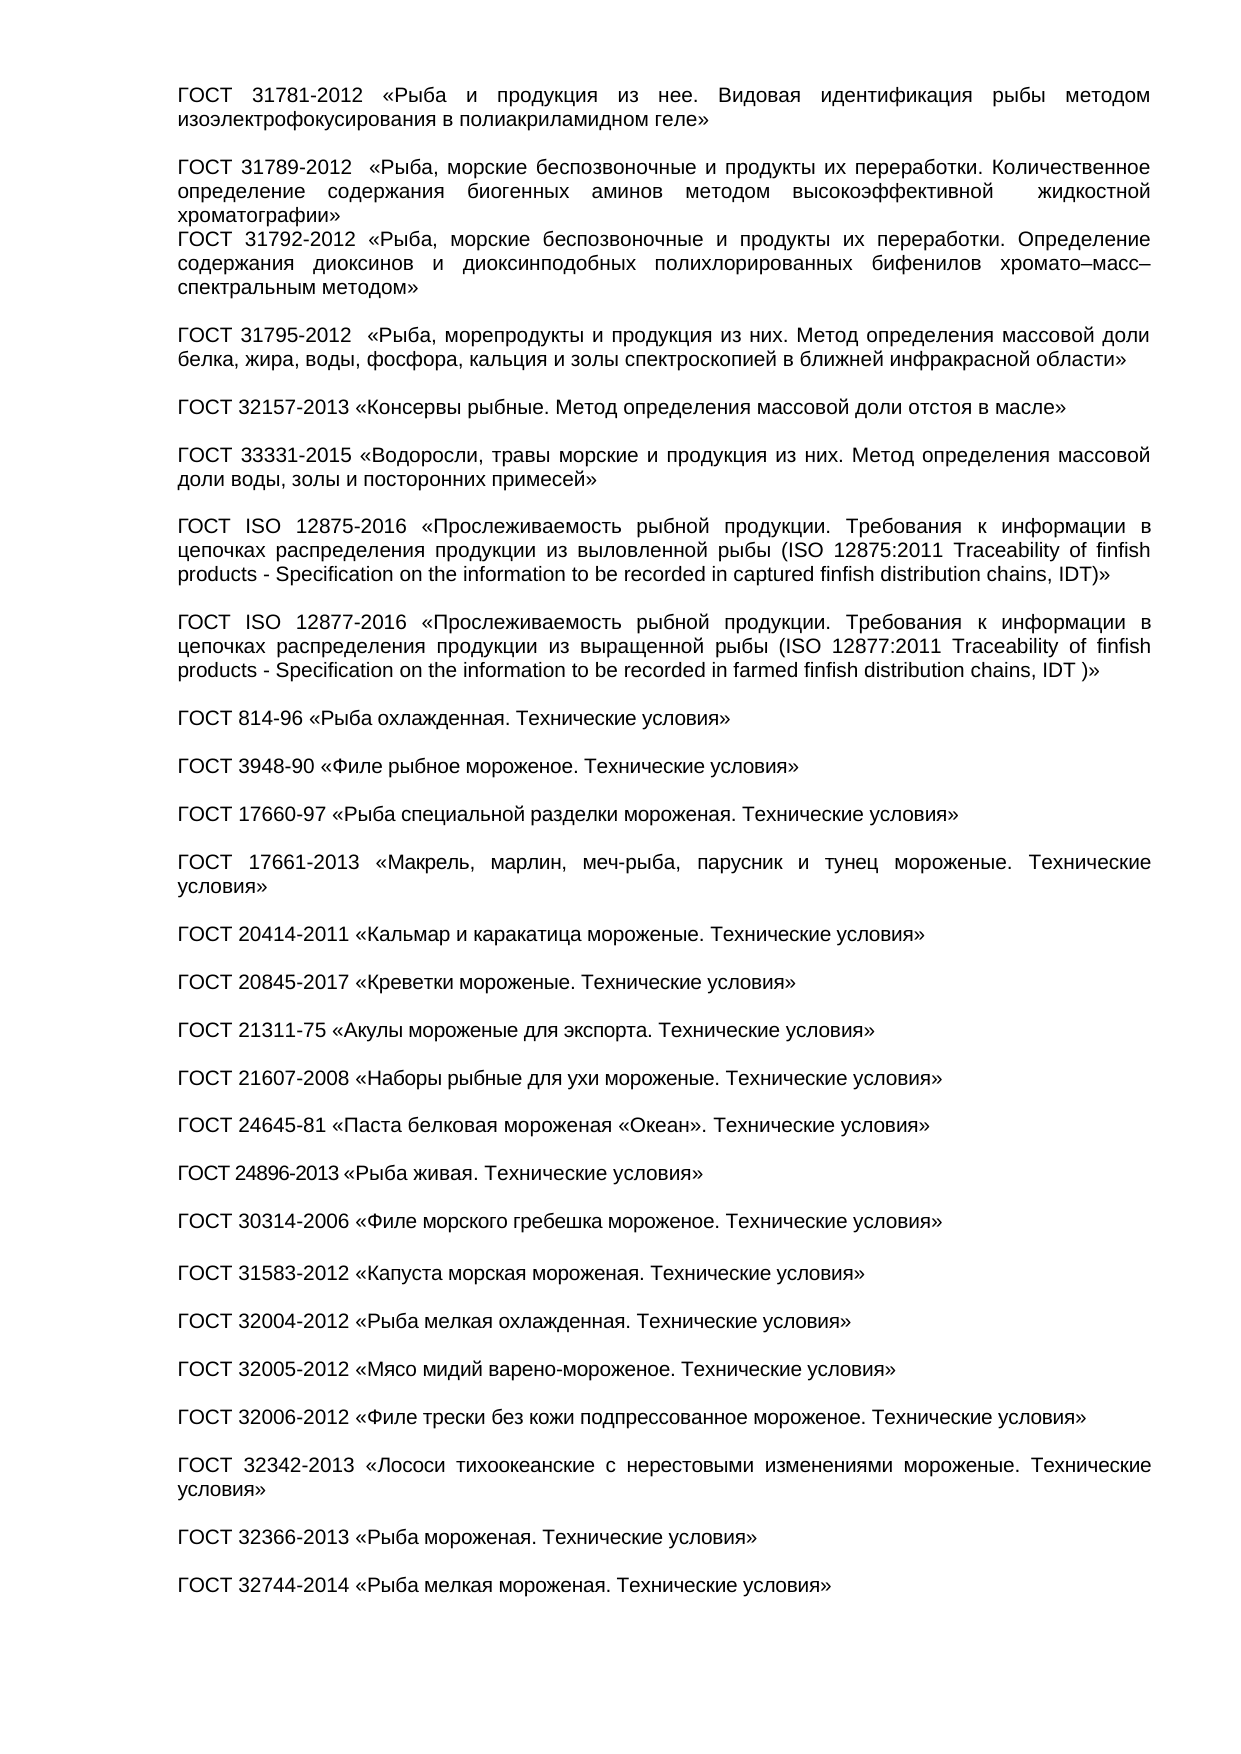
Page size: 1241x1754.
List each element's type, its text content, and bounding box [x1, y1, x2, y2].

text ГОСТ 17661-2013 «Макрель, марлин, меч-рыба, парусник и тунец мороженые. Технические условия» [177, 850, 1152, 898]
text ГОСТ 3948-90 «Филе рыбное мороженое. Технические условия» [177, 754, 1152, 778]
text ГОСТ 21607-2008 «Наборы рыбные для ухи мороженые. Технические условия» [177, 1065, 1152, 1089]
text ГОСТ 24645-81 «Паста белковая мороженая «Океан». Технические условия» [177, 1113, 1152, 1137]
text ГОСТ 32004-2012 «Рыба мелкая охлажденная. Технические условия» [177, 1309, 1152, 1333]
text ГОСТ ISO 12875-2016 «Прослеживаемость рыбной продукции. Требования к информации в цепочках распределения продукции из выловленной рыбы (ISO 12875:2011 Traceability of finfish products - Specification on the information to be recorded in captured finfish distribution chains, IDT)» [177, 514, 1152, 586]
text ГОСТ 32744-2014 «Рыба мелкая мороженая. Технические условия» [177, 1572, 1152, 1596]
text ГОСТ 814-96 «Рыба охлажденная. Технические условия» [177, 706, 1152, 730]
text ГОСТ 31795-2012 «Рыба, морепродукты и продукция из них. Метод определения массовой доли белка, жира, воды, фосфора, кальция и золы спектроскопией в ближней инфракрасной области» [177, 323, 1152, 371]
text ГОСТ 20414-2011 «Кальмар и каракатица мороженые. Технические условия» [177, 922, 1152, 946]
text ГОСТ 17660-97 «Рыба специальной разделки мороженая. Технические условия» [177, 802, 1152, 826]
text ГОСТ 32005-2012 «Мясо мидий варено-мороженое. Технические условия» [177, 1357, 1152, 1381]
text ГОСТ 20845-2017 «Креветки мороженые. Технические условия» [177, 969, 1152, 993]
text ГОСТ 21311-75 «Акулы мороженые для экспорта. Технические условия» [177, 1017, 1152, 1041]
text ГОСТ ISO 12877-2016 «Прослеживаемость рыбной продукции. Требования к информации в цепочках распределения продукции из выращенной рыбы (ISO 12877:2011 Traceability of finfish products - Specification on the information to be recorded in farmed finfish distribution chains, IDT )» [177, 610, 1152, 682]
text ГОСТ 31583-2012 «Капуста морская мороженая. Технические условия» [177, 1261, 1152, 1285]
text ГОСТ 32006-2012 «Филе трески без кожи подпрессованное мороженое. Технические условия» [177, 1405, 1152, 1429]
text ГОСТ 24896-2013 «Рыба живая. Технические условия» [177, 1161, 1152, 1185]
text ГОСТ 32342-2013 «Лососи тихоокеанские с нерестовыми изменениями мороженые. Технические условия» [177, 1453, 1152, 1501]
text ГОСТ 32157-2013 «Консервы рыбные. Метод определения массовой доли отстоя в масле» [177, 394, 1152, 418]
text ГОСТ 30314-2006 «Филе морского гребешка мороженое. Технические условия» [177, 1209, 1152, 1233]
text ГОСТ 31792-2012 «Рыба, морские беспозвоночные и продукты их переработки. Определение содержания диоксинов и диоксинподобных полихлорированных бифенилов хромато–масс–спектральным методом» [177, 227, 1152, 299]
text ГОСТ 33331-2015 «Водоросли, травы морские и продукция из них. Метод определения массовой доли воды, золы и посторонних примесей» [177, 442, 1152, 490]
text ГОСТ 31781-2012 «Рыба и продукция из нее. Видовая идентификация рыбы методом изоэлектрофокусирования в полиакриламидном геле» [177, 83, 1152, 131]
text ГОСТ 32366-2013 «Рыба мороженая. Технические условия» [177, 1524, 1152, 1548]
text ГОСТ 31789-2012 «Рыба, морские беспозвоночные и продукты их переработки. Количественное определение содержания биогенных аминов методом высокоэффективной жидкостной хроматографии» [177, 155, 1152, 227]
